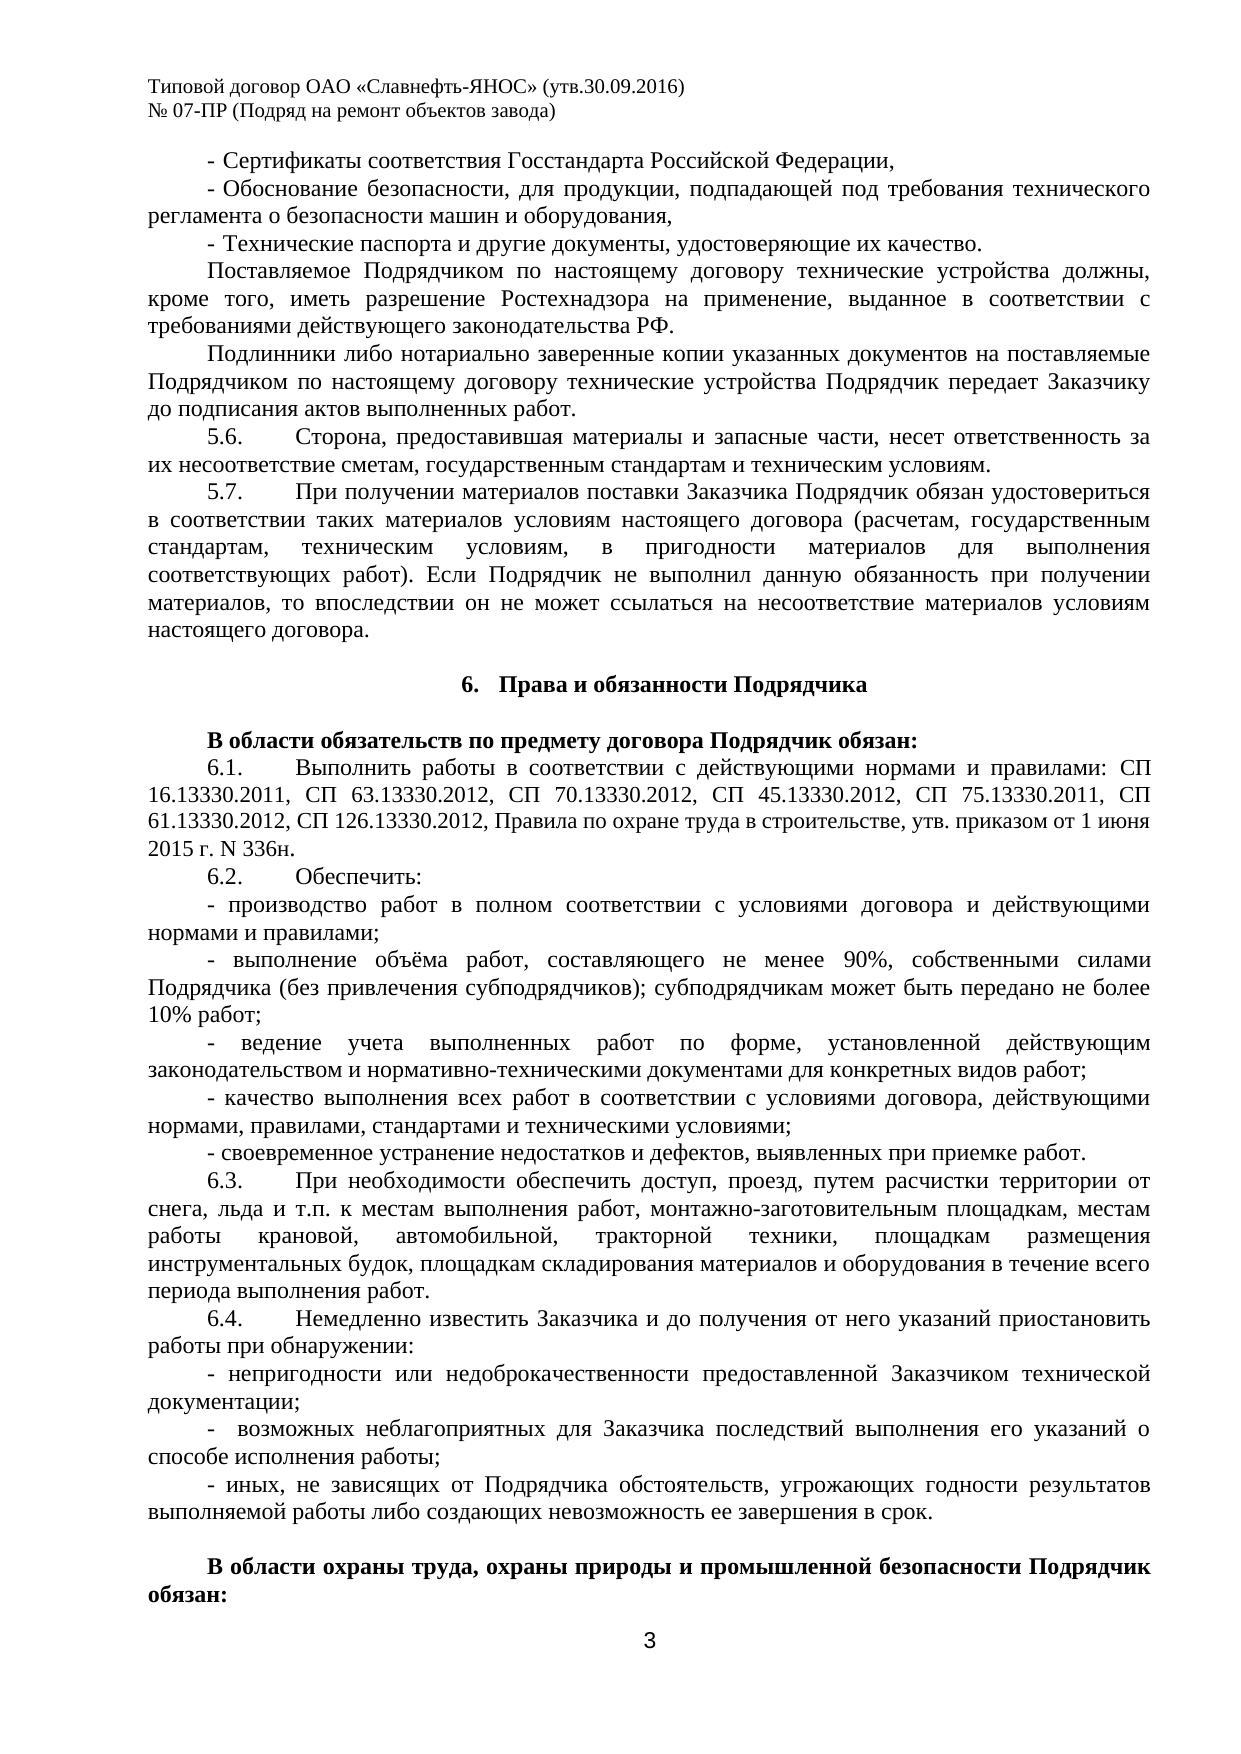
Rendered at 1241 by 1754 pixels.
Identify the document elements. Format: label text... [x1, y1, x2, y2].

text В области охраны труда, охраны природы и промышленной безопасности Подрядчик обязан: [148, 1552, 1152, 1608]
list Обоснование безопасности, для продукции, подпадающей под требования технического регламента о безопасности машин и оборудования, [148, 173, 1152, 229]
list Права и обязанности Подрядчика [177, 670, 1152, 698]
text - своевременное устранение недостатков и дефектов, выявленных при приемке работ. [148, 1138, 1152, 1166]
text - качество выполнения всех работ в соответствии с условиями договора, действующими нормами, правилами, стандартами и техническими условиями; [148, 1083, 1152, 1138]
list Немедленно известить Заказчика и до получения от него указаний приостановить работы при обнаружении: [148, 1304, 1152, 1359]
text - производство работ в полном соответствии с условиями договора и действующими нормами и правилами; [148, 890, 1152, 945]
text - иных, не зависящих от Подрядчика обстоятельств, угрожающих годности результатов выполняемой работы либо создающих невозможность ее завершения в срок. [148, 1469, 1152, 1525]
text - ведение учета выполненных работ по форме, установленной действующим законодательством и нормативно-техническими документами для конкретных видов работ; [148, 1028, 1152, 1083]
list Сторона, предоставившая материалы и запасные части, несет ответственность за их несоответствие сметам, государственным стандартам и техническим условиям. [148, 422, 1152, 477]
list При необходимости обеспечить доступ, проезд, путем расчистки территории от снега, льда и т.п. к местам выполнения работ, монтажно-заготовительным площадкам, местам работы крановой, автомобильной, тракторной техники, площадкам размещения инструментальных будок, площадкам складирования материалов и оборудования в течение всего периода выполнения работ. [148, 1166, 1152, 1304]
text - непригодности или недоброкачественности предоставленной Заказчиком технической документации; [148, 1359, 1152, 1414]
list Технические паспорта и другие документы, удостоверяющие их качество. [148, 229, 1152, 256]
list Сертификаты соответствия Госстандарта Российской Федерации, [148, 146, 1152, 173]
list Обеспечить: [148, 862, 1152, 890]
text - возможных неблагоприятных для Заказчика последствий выполнения его указаний о способе исполнения работы; [148, 1414, 1152, 1469]
text Поставляемое Подрядчиком по настоящему договору технические устройства должны, кроме того, иметь разрешение Ростехнадзора на применение, выданное в соответствии с требованиями действующего законодательства РФ. [148, 256, 1152, 339]
text В области обязательств по предмету договора Подрядчик обязан: [148, 726, 1152, 753]
list При получении материалов поставки Заказчика Подрядчик обязан удостовериться в соответствии таких материалов условиям настоящего договора (расчетам, государственным стандартам, техническим условиям, в пригодности материалов для выполнения соответствующих работ). Если Подрядчик не выполнил данную обязанность при получении материалов, то впоследствии он не может ссылаться на несоответствие материалов условиям настоящего договора. [148, 477, 1152, 643]
text - выполнение объёма работ, составляющего не менее , собственными силами Подрядчика (без привлечения субподрядчиков); субподрядчикам может быть передано не более работ; [148, 945, 1152, 1028]
list Выполнить работы в соответствии с действующими нормами и правилами: [148, 753, 1152, 862]
text Подлинники либо нотариально заверенные копии указанных документов на поставляемые Подрядчиком по настоящему договору технические устройства Подрядчик передает Заказчику до подписания актов выполненных работ. [148, 339, 1152, 422]
